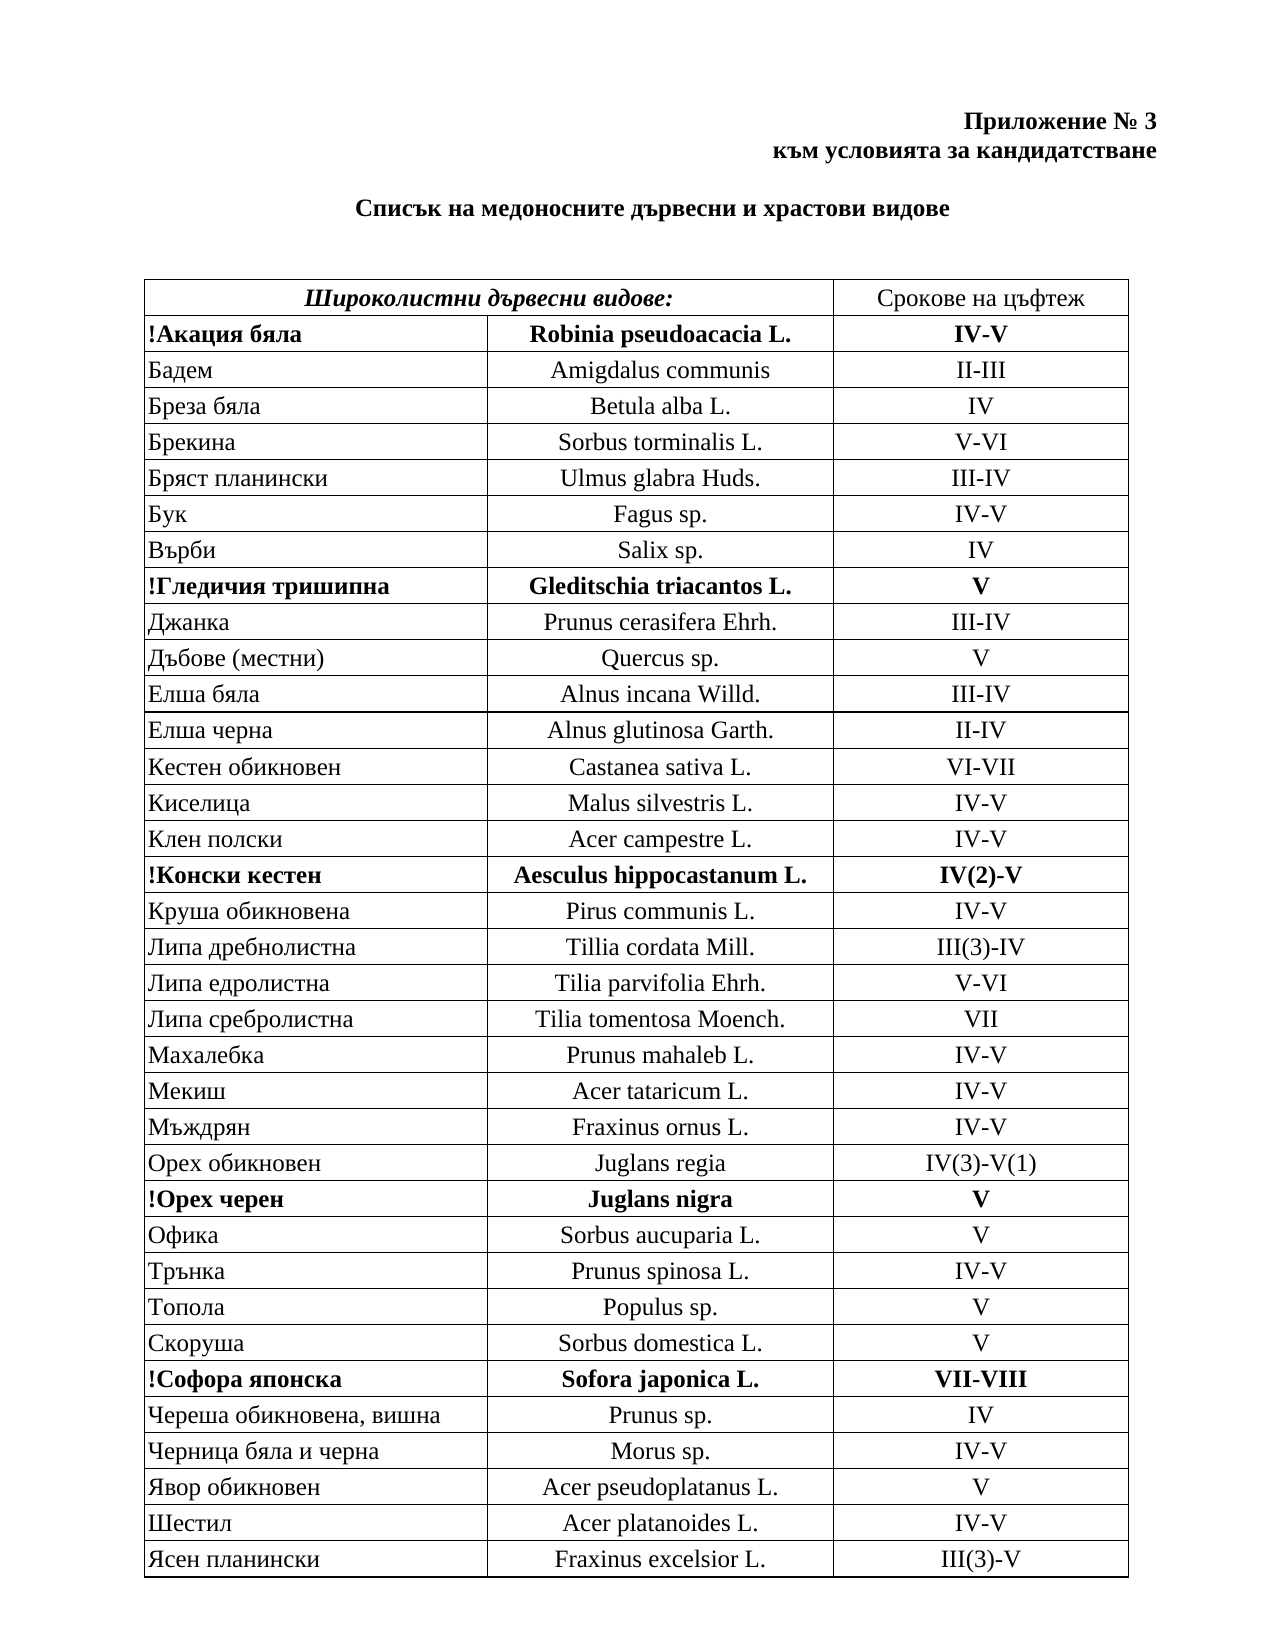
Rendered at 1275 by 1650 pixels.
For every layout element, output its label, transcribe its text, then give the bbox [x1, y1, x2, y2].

table_cell IV-V [834, 1073, 1128, 1108]
table_cell ІІ-IV [834, 713, 1128, 747]
table_cell Череша обикновена, вишна [145, 1397, 487, 1432]
table_cell Липа дребнолистна [145, 929, 487, 964]
table_cell Мекиш [145, 1073, 487, 1108]
table_cell Sorbus domestica L. [488, 1325, 833, 1360]
table_header Широколистни дървесни видове: [145, 280, 833, 315]
text Приложение № 3 [148, 106, 1157, 135]
table_cell Клен полски [145, 821, 487, 856]
table_cell V [834, 1325, 1128, 1360]
table_cell Fraxinus excelsior L. [488, 1541, 833, 1576]
table_cell Топола [145, 1289, 487, 1324]
table_cell ІV [834, 532, 1128, 567]
table_cell IV-V [834, 1253, 1128, 1288]
table_cell Орех обикновен [145, 1145, 487, 1180]
table_cell Джанка [145, 604, 487, 639]
table_cell Tillia cordata Mill. [488, 929, 833, 964]
table_header Срокове на цъфтеж [834, 280, 1128, 315]
table_cell Prunus spinosa L. [488, 1253, 833, 1288]
table_cell Липа сребролистна [145, 1001, 487, 1036]
table_cell Prunus cerasifera Ehrh. [488, 604, 833, 639]
table_cell Gleditschia triacantos L. [488, 568, 833, 603]
table_cell ІІІ(3)-V [834, 1541, 1128, 1576]
table_cell VІІ [834, 1001, 1128, 1036]
table_cell Бук [145, 496, 487, 531]
table_cell Круша обикновена [145, 893, 487, 928]
table_cell IV-V [834, 1433, 1128, 1468]
table_cell Елша черна [145, 713, 487, 747]
table_cell ІV-V [834, 316, 1128, 351]
table_cell Aesculus hippocastanum L. [488, 857, 833, 892]
table_cell IV-V [834, 821, 1128, 856]
table_cell IV [834, 1397, 1128, 1432]
table_cell Скоруша [145, 1325, 487, 1360]
table_cell !Гледичия тришипна [145, 568, 487, 603]
table_cell Tilia tomentosa Moench. [488, 1001, 833, 1036]
table_cell IV-V [834, 1109, 1128, 1144]
table_cell IV-V [834, 785, 1128, 819]
table_cell Juglans regia [488, 1145, 833, 1180]
table_cell !Орех черен [145, 1181, 487, 1216]
table_cell !Софора японска [145, 1361, 487, 1396]
table_cell Populus sp. [488, 1289, 833, 1324]
table_cell V [834, 640, 1128, 675]
table_cell ІV(2)-V [834, 857, 1128, 892]
table_cell Елшa бяла [145, 676, 487, 711]
table_cell VII-VIII [834, 1361, 1128, 1396]
table_cell III(3)-IV [834, 929, 1128, 964]
table_cell Дъбове (местни) [145, 640, 487, 675]
table_cell Ясен планински [145, 1541, 487, 1576]
table_cell Quercus sp. [488, 640, 833, 675]
table_cell Брекина [145, 424, 487, 459]
table_cell IV [834, 388, 1128, 423]
table_cell ІІ-III [834, 352, 1128, 387]
table_cell Amigdalus communis [488, 352, 833, 387]
table_cell V [834, 568, 1128, 603]
table_cell Ulmus glabra Huds. [488, 460, 833, 495]
table_cell IV-V [834, 1037, 1128, 1072]
table_cell Juglans nigra [488, 1181, 833, 1216]
table_cell Prunus sp. [488, 1397, 833, 1432]
table_cell V [834, 1181, 1128, 1216]
table_cell Morus sp. [488, 1433, 833, 1468]
table_cell IV-V [834, 893, 1128, 928]
table_cell Трънка [145, 1253, 487, 1288]
table_cell Sorbus aucuparia L. [488, 1217, 833, 1252]
table_cell VI-VII [834, 749, 1128, 783]
table_cell Липа едролистна [145, 965, 487, 1000]
table_cell Шестил [145, 1505, 487, 1540]
table_cell V [834, 1289, 1128, 1324]
table_cell IV-V [834, 496, 1128, 531]
table_cell IV(3)-V(1) [834, 1145, 1128, 1180]
table_cell Castanea sativa L. [488, 749, 833, 783]
table_cell Pirus communis L. [488, 893, 833, 928]
table_cell V [834, 1469, 1128, 1504]
table_cell Fagus sp. [488, 496, 833, 531]
table_cell Върби [145, 532, 487, 567]
table_cell Мъждрян [145, 1109, 487, 1144]
table_cell Prunus mahaleb L. [488, 1037, 833, 1072]
table_cell Salix sp. [488, 532, 833, 567]
table_cell !Конски кестен [145, 857, 487, 892]
table_cell Tilia parvifolia Ehrh. [488, 965, 833, 1000]
table_cell !Акация бяла [145, 316, 487, 351]
table_cell Fraxinus ornus L. [488, 1109, 833, 1144]
table_cell Sorbus torminalis L. [488, 424, 833, 459]
table_cell ІV-V [834, 1505, 1128, 1540]
table_cell III-ІV [834, 460, 1128, 495]
text Списък на медоносните дървесни и храстови видове [148, 193, 1157, 221]
table_cell Черница бяла и черна [145, 1433, 487, 1468]
table_cell Alnus glutinosa Garth. [488, 713, 833, 747]
table_cell Явор обикновен [145, 1469, 487, 1504]
table_cell V-VІ [834, 965, 1128, 1000]
table_cell Киселица [145, 785, 487, 819]
table_cell Acer tataricum L. [488, 1073, 833, 1108]
table_cell III-IV [834, 604, 1128, 639]
text към условията за кандидатстване [148, 135, 1157, 164]
table_cell Sofora japonica L. [488, 1361, 833, 1396]
table_cell Malus silvestris L. [488, 785, 833, 819]
table_cell Бряст планински [145, 460, 487, 495]
table_cell Бадем [145, 352, 487, 387]
table_cell V-VІ [834, 424, 1128, 459]
table_cell Бреза бяла [145, 388, 487, 423]
table_cell Betula alba L. [488, 388, 833, 423]
table_cell Acer campestre L. [488, 821, 833, 856]
table_cell Офика [145, 1217, 487, 1252]
table_cell Alnus incana Willd. [488, 676, 833, 711]
table_cell V [834, 1217, 1128, 1252]
table_cell Махалебка [145, 1037, 487, 1072]
table_cell Robinia pseudoacacia L. [488, 316, 833, 351]
table_cell Acer pseudoplatanus L. [488, 1469, 833, 1504]
table_cell Кестен обикновен [145, 749, 487, 783]
table_cell ІІІ-IV [834, 676, 1128, 711]
table_cell Acer platanoides L. [488, 1505, 833, 1540]
